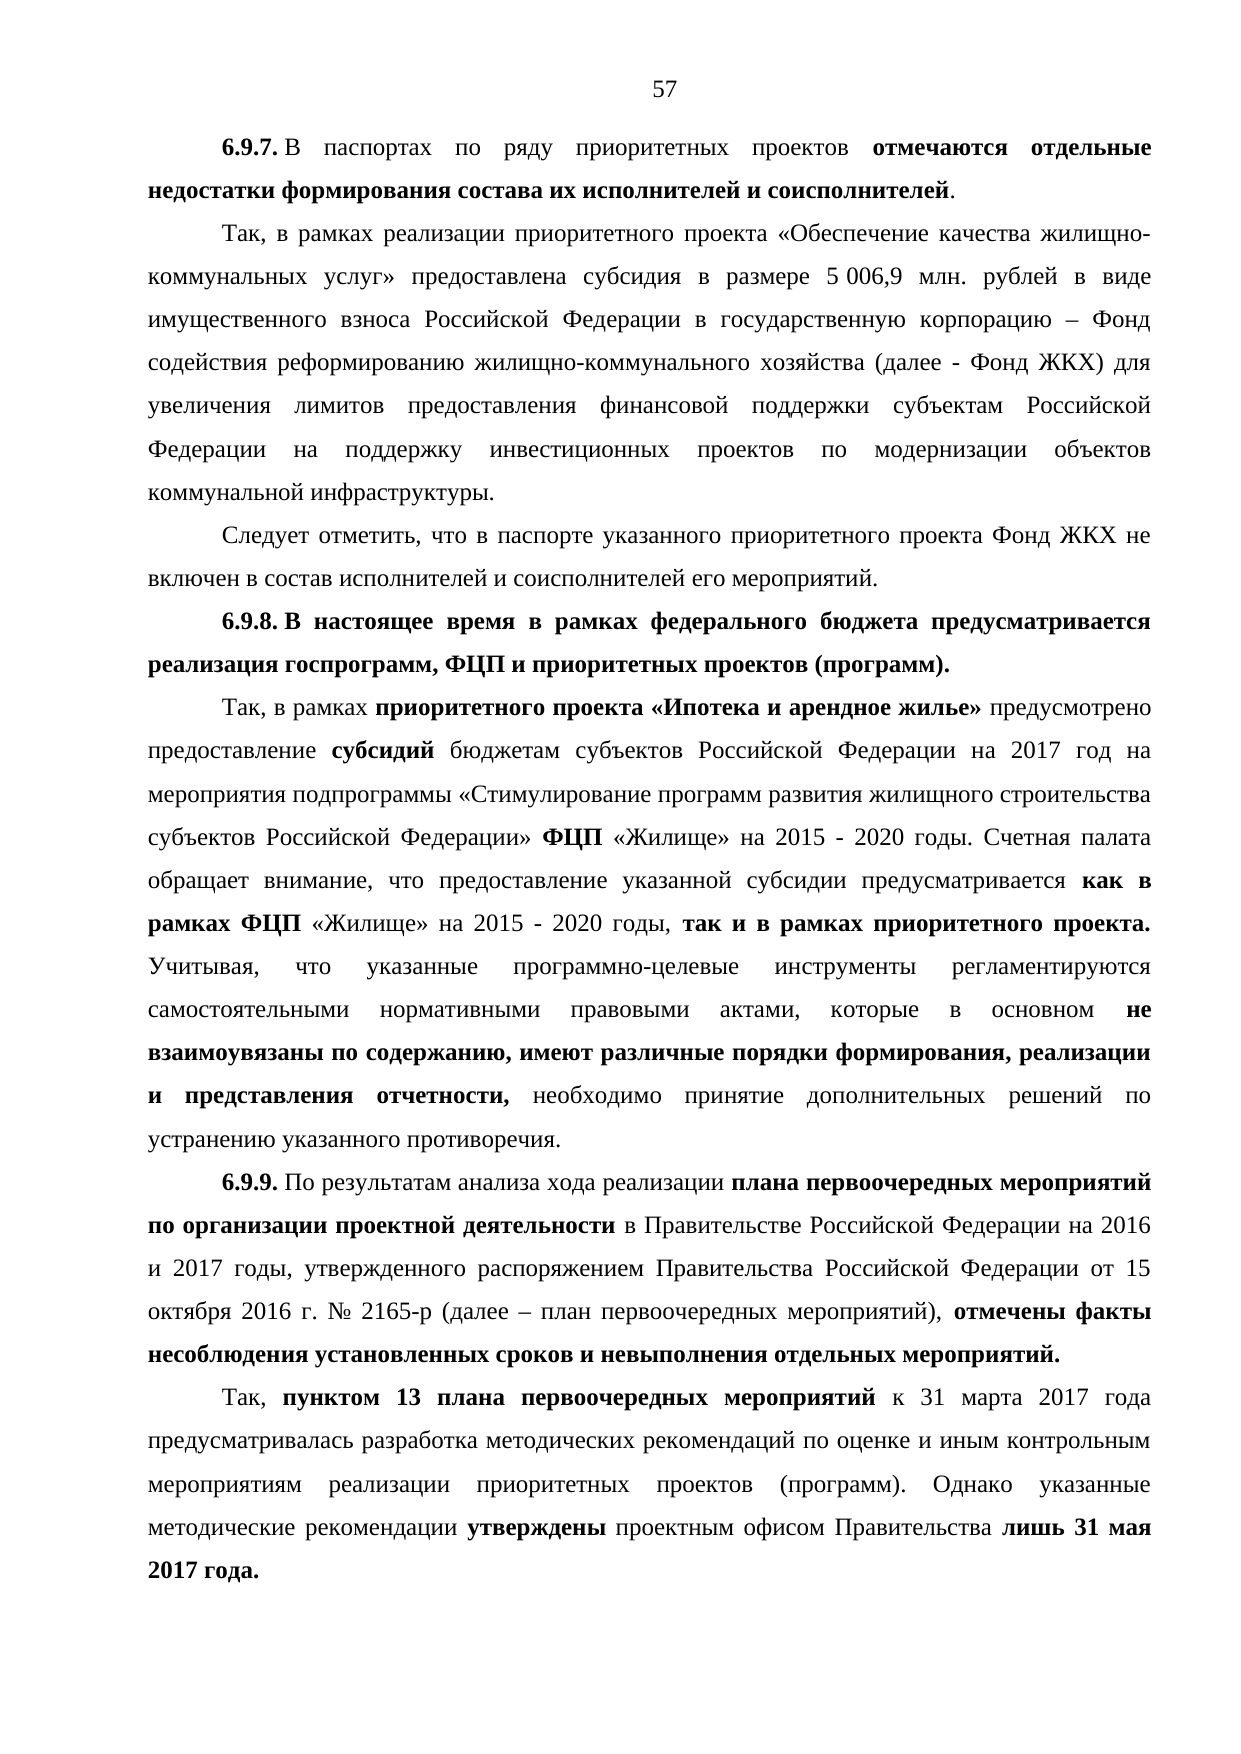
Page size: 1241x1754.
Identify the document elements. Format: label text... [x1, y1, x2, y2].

text Так, пунктом 13 плана первоочередных мероприятий к 31 марта 2017 года предусматривалась разработка методических рекомендаций по оценке и иным контрольным мероприятиям реализации приоритетных проектов (программ). Однако указанные методические рекомендации утверждены проектным офисом Правительства лишь 31 мая 2017 года. [148, 1382, 1152, 1584]
text 6.9.9. По результатам анализа хода реализации плана первоочередных мероприятий по организации проектной деятельности в Правительстве Российской Федерации на 2016 и 2017 годы, утвержденного распоряжением Правительства Российской Федерации от 15 октября 2016 г. № 2165-р (далее – план первоочередных мероприятий), отмечены факты несоблюдения установленных сроков и невыполнения отдельных мероприятий. [148, 1167, 1152, 1368]
text Следует отметить, что в паспорте указанного приоритетного проекта Фонд ЖКХ не включен в состав исполнителей и соисполнителей его мероприятий. [148, 520, 1152, 592]
text 6.9.7. В паспортах по ряду приоритетных проектов отмечаются отдельные недостатки формирования состава их исполнителей и соисполнителей. [148, 132, 1152, 204]
text Так, в рамках реализации приоритетного проекта «Обеспечение качества жилищно-коммунальных услуг» предоставлена субсидия в размере 5 006,9 млн. рублей в виде имущественного взноса Российской Федерации в государственную корпорацию – Фонд содействия реформированию жилищно-коммунального хозяйства (далее - Фонд ЖКХ) для увеличения лимитов предоставления финансовой поддержки субъектам Российской Федерации на поддержку инвестиционных проектов по модернизации объектов коммунальной инфраструктуры. [148, 218, 1152, 506]
text 6.9.8. В настоящее время в рамках федерального бюджета предусматривается реализация госпрограмм, ФЦП и приоритетных проектов (программ). [148, 606, 1152, 678]
text Так, в рамках приоритетного проекта «Ипотека и арендное жилье» предусмотрено предоставление субсидий бюджетам субъектов Российской Федерации на 2017 год на мероприятия подпрограммы «Стимулирование программ развития жилищного строительства субъектов Российской Федерации» ФЦП «Жилище» на 2015 - 2020 годы. Счетная палата обращает внимание, что предоставление указанной субсидии предусматривается как в рамках ФЦП «Жилище» на 2015 - 2020 годы, так и в рамках приоритетного проекта. Учитывая, что указанные программно-целевые инструменты регламентируются самостоятельными нормативными правовыми актами, которые в основном не взаимоувязаны по содержанию, имеют различные порядки формирования, реализации и представления отчетности, необходимо принятие дополнительных решений по устранению указанного противоречия. [148, 692, 1152, 1152]
